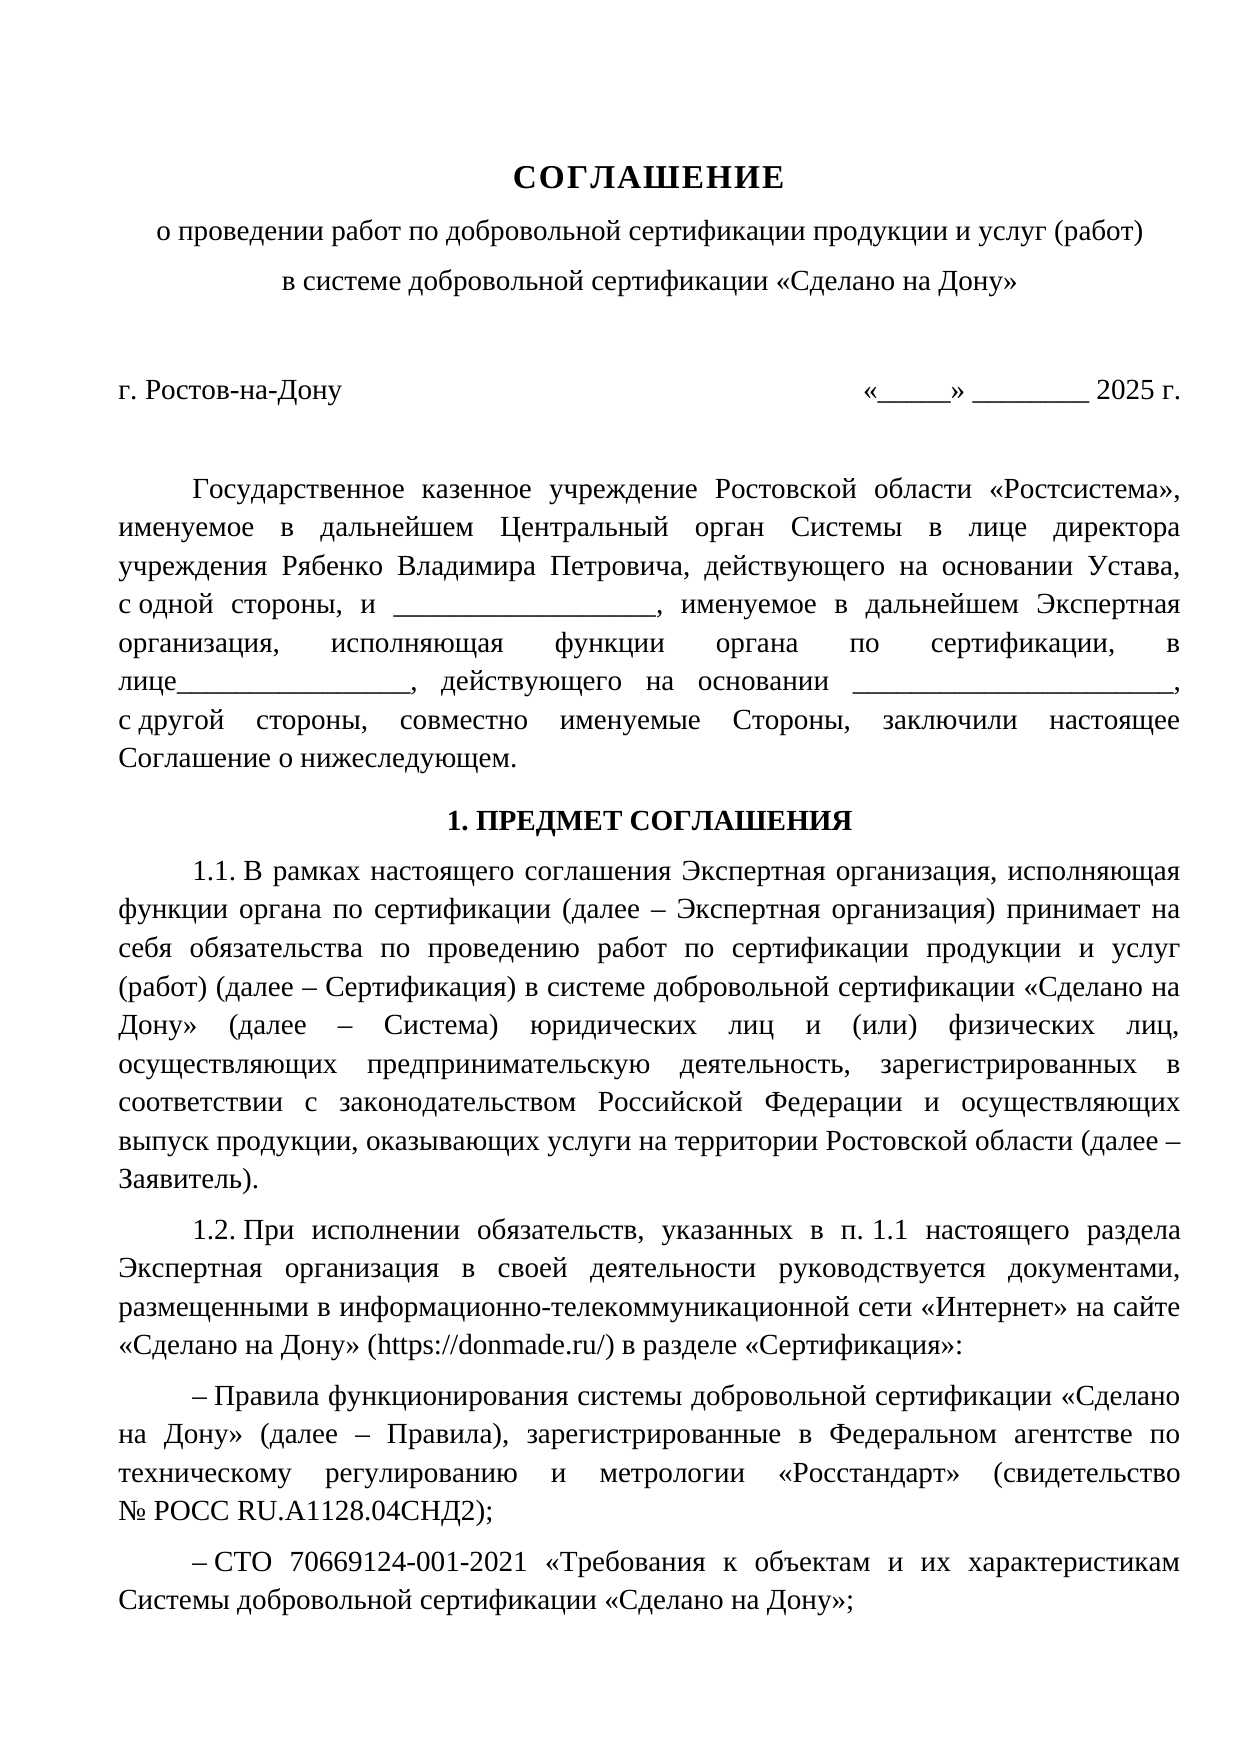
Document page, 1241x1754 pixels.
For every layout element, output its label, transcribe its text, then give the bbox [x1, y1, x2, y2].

text 1.1. В рамках настоящего соглашения Экспертная организация, исполняющая функции органа по сертификации (далее – Экспертная организация) принимает на себя обязательства по проведению работ по сертификации продукции и услуг (работ) (далее – Сертификация) в системе добровольной сертификации «Сделано на Дону» (далее – Система) юридических лиц и (или) физических лиц, осуществляющих предпринимательскую деятельность, зарегистрированных в соответствии с законодательством Российской Федерации и осуществляющих выпуск продукции, оказывающих услуги на территории Ростовской области (далее – Заявитель). [118, 853, 1181, 1195]
text г. Ростов-на-Дону «_____» ________ 2025 г. [118, 372, 1181, 406]
text Государственное казенное учреждение Ростовской области «Ростсистема», именуемое в дальнейшем Центральный орган Системы в лице директора учреждения Рябенко Владимира Петровича, действующего на основании Устава, с одной стороны, и __________________, именуемое в дальнейшем Экспертная организация, исполняющая функции органа по сертификации, в лице________________, действующего на основании ______________________, с другой стороны, совместно именуемые Стороны, заключили настоящее Соглашение о нижеследующем. [118, 471, 1181, 774]
text 1.2. При исполнении обязательств, указанных в п. 1.1 настоящего раздела Экспертная организация в своей деятельности руководствуется документами, размещенными в информационно-телекоммуникационной сети «Интернет» на сайте «Сделано на Дону» (https://donmade.ru/) в разделе «Сертификация»: [118, 1212, 1181, 1361]
text СОГЛАШЕНИЕ о проведении работ по добровольной сертификации продукции и услуг (работ) в системе добровольной сертификации «Сделано на Дону» [153, 157, 1146, 296]
text – Правила функционирования системы добровольной сертификации «Сделано на Дону» (далее – Правила), зарегистрированные в Федеральном агентстве по техническому регулированию и метрологии «Росстандарт» (свидетельство № РОСС RU.А1128.04СНД2); [118, 1378, 1181, 1527]
text – СТО 70669124-001-2021 «Требования к объектам и их характеристикам Системы добровольной сертификации «Сделано на Дону»; [118, 1544, 1181, 1616]
list 1. ПРЕДМЕТ СОГЛАШЕНИЯ [142, 803, 1157, 836]
